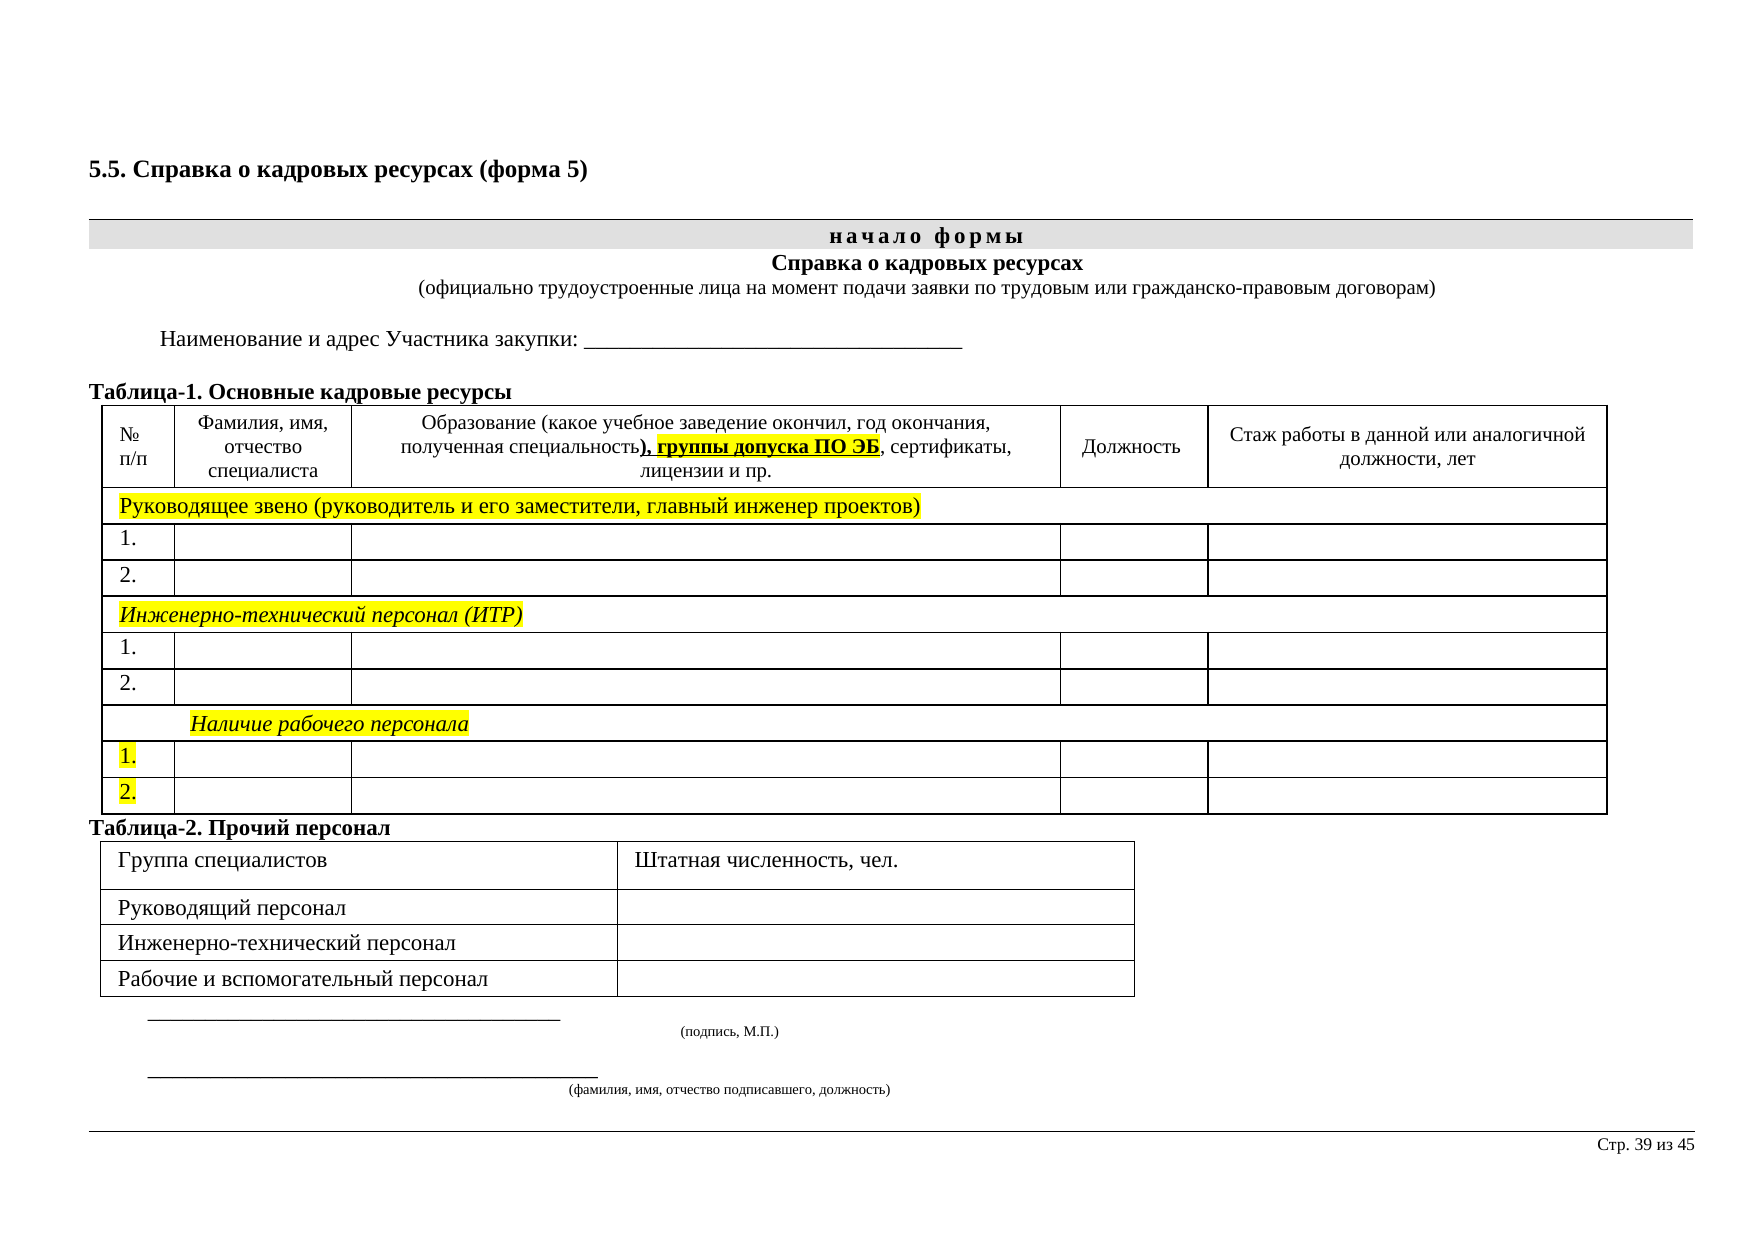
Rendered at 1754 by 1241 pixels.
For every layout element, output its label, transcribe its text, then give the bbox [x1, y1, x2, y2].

table_cell Рабочие и вспомогательный персонал [101, 961, 617, 996]
table_cell Руководящий персонал [101, 890, 617, 924]
table_cell [1209, 742, 1606, 777]
table_cell [1209, 778, 1606, 813]
table_cell [1209, 561, 1606, 595]
table_cell [352, 525, 1060, 559]
table_cell [1209, 525, 1606, 559]
text Справка о кадровых ресурсах [89, 249, 1695, 275]
table_header Должность [1061, 406, 1207, 487]
table_cell [352, 633, 1060, 668]
table_cell [103, 561, 174, 595]
table_cell [1209, 670, 1606, 704]
table_header Группа специалистов [101, 842, 617, 888]
table_cell [175, 778, 351, 813]
table_cell [618, 890, 1134, 924]
table_header Образование (какое учебное заведение окончил, год окончания, полученная специальность), группы допуска ПО ЭБ, сертификаты, лицензии и пр. [352, 406, 1060, 487]
table_header Фамилия, имя, отчество специалиста [175, 406, 351, 487]
text ____________________________________ [89, 1052, 1695, 1081]
table_cell [352, 561, 1060, 595]
table_cell [175, 561, 351, 595]
text (официально трудоустроенные лица на момент подачи заявки по трудовым или гражданско-правовым договорам) [89, 275, 1695, 299]
table_cell Руководящее звено (руководитель и его заместители, главный инженер проектов) [103, 488, 1606, 523]
text 5.5. Справка о кадровых ресурсах (форма 5) [89, 154, 1695, 183]
table_cell [1061, 778, 1207, 813]
text ____________________________________ [89, 997, 1695, 1023]
table_cell [1061, 742, 1207, 777]
table_cell Инженерно-технический персонал (ИТР) [103, 597, 1606, 632]
table_header № п/п [103, 406, 174, 487]
table_cell 2. [103, 778, 174, 813]
table_cell [175, 633, 351, 668]
table_cell [175, 525, 351, 559]
text начало формы [89, 220, 1693, 249]
table_header Штатная численность, чел. [618, 842, 1134, 888]
table_cell Инженерно-технический персонал [101, 925, 617, 960]
table_cell [103, 670, 174, 704]
text Таблица-2. Прочий персонал [89, 814, 1695, 841]
table_cell [618, 925, 1134, 960]
table_cell [618, 961, 1134, 996]
text Наименование и адрес Участника закупки: _________________________________ [89, 326, 1695, 352]
table_cell [175, 670, 351, 704]
text Таблица-1. Основные кадровые ресурсы [89, 378, 1695, 404]
table_cell [103, 633, 174, 668]
text (подпись, М.П.) [89, 1023, 1311, 1052]
table_cell [1209, 633, 1606, 668]
table_cell [1061, 670, 1207, 704]
table_cell [352, 778, 1060, 813]
table_header Стаж работы в данной или аналогичной должности, лет [1209, 406, 1606, 487]
table_cell Наличие рабочего персонала [103, 706, 1606, 740]
table_cell [352, 742, 1060, 777]
table_cell [1061, 561, 1207, 595]
table_cell [1061, 525, 1207, 559]
table_cell 1. [103, 742, 174, 777]
table_cell [352, 670, 1060, 704]
table_cell [175, 742, 351, 777]
table_cell [1061, 633, 1207, 668]
text (фамилия, имя, отчество подписавшего, должность) [89, 1081, 1311, 1109]
table_cell [103, 525, 174, 559]
